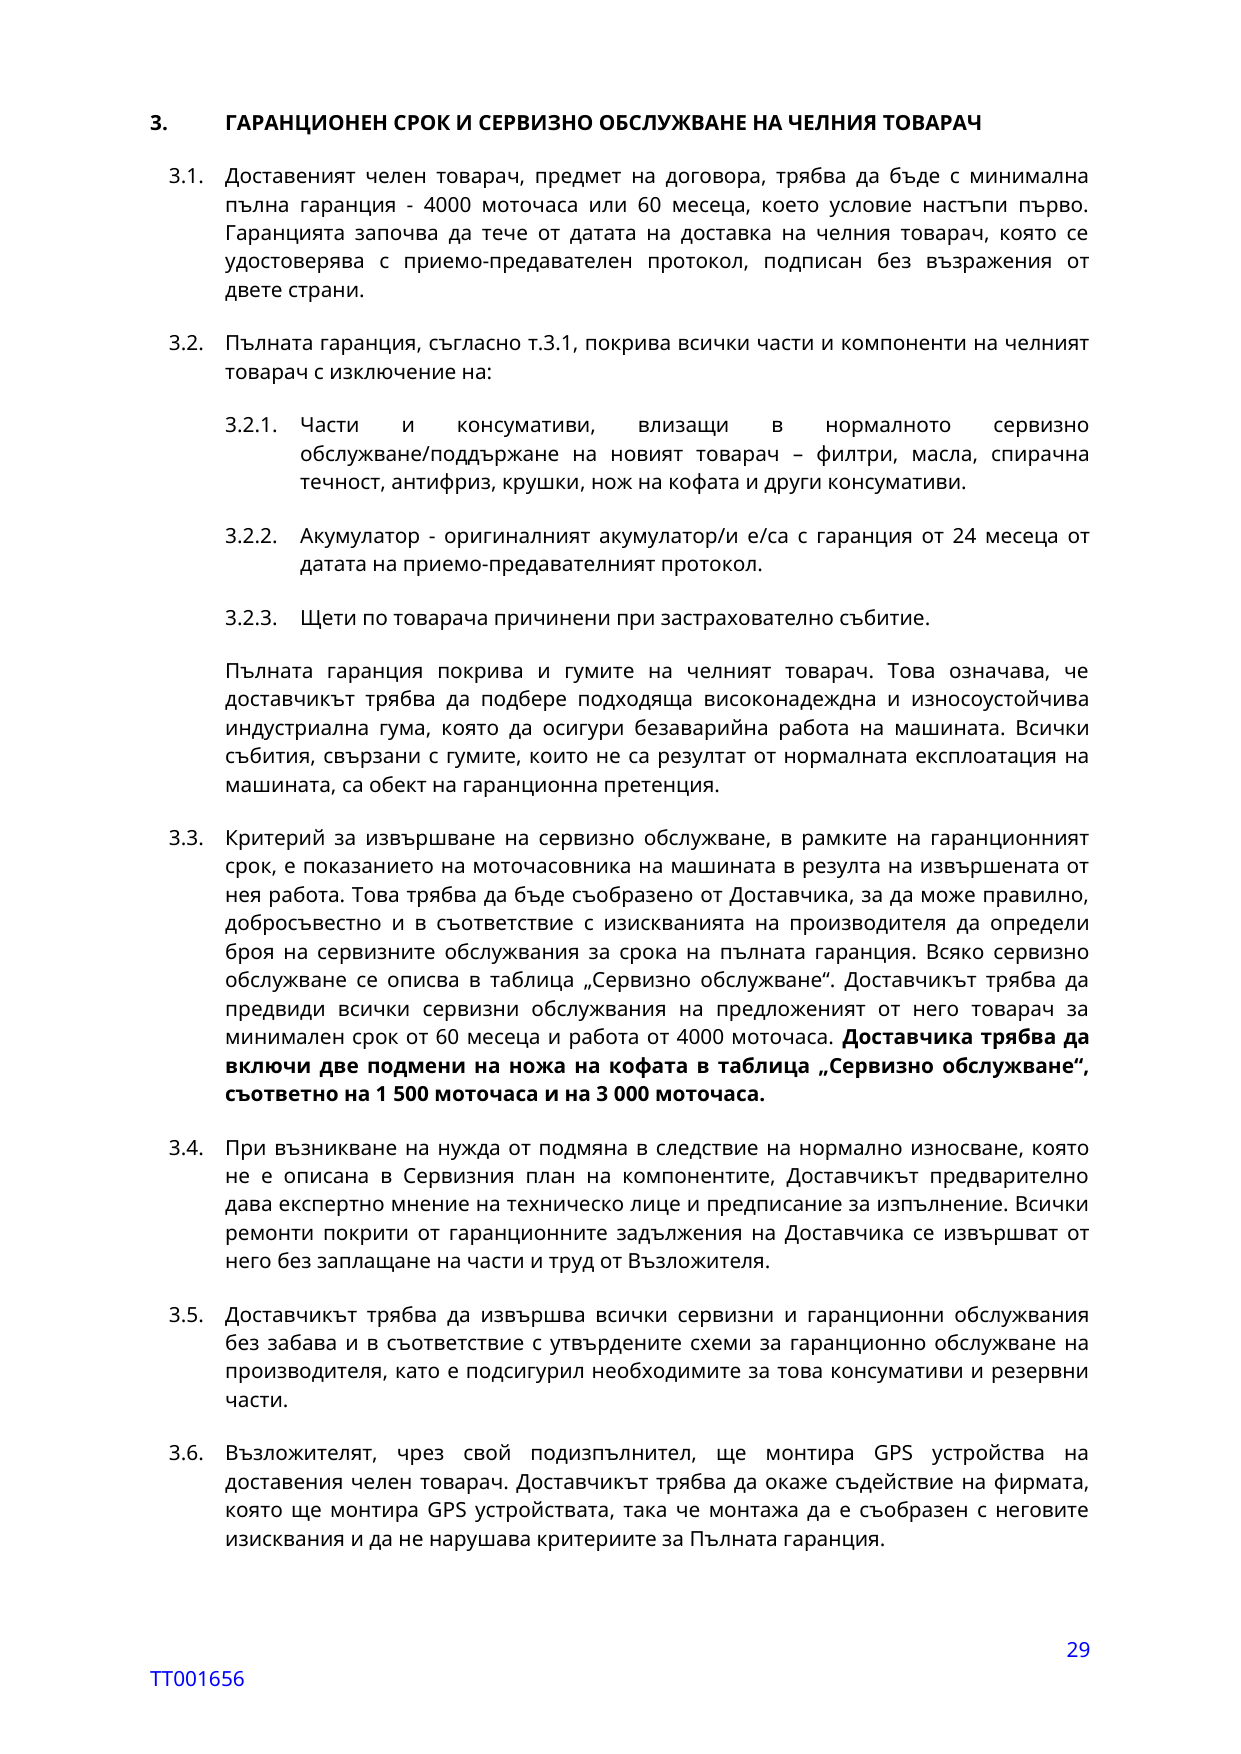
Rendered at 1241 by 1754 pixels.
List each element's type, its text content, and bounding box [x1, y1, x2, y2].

list Пълната гаранция, съгласно т.3.1, покрива всички части и компоненти на челният товарач с изключение на: [169, 328, 1090, 385]
list Възложителят, чрез свой подизпълнител, ще монтира GPS устройства на доставения челен товарач. Доставчикът трябва да окаже съдействие на фирмата, която ще монтира GPS устройствата, така че монтажа да е съобразен с неговите изисквания и да не нарушава критериите за Пълната гаранция. [169, 1438, 1090, 1552]
list Акумулатор - оригиналният акумулатор/и е/са с гаранция от 24 месеца от датата на приемо-предавателният протокол. [225, 521, 1090, 578]
list При възникване на нужда от подмяна в следствие на нормално износване, която не е описана в Сервизния план на компонентите, Доставчикът предварително дава експертно мнение на техническо лице и предписание за изпълнение. Всички ремонти покрити от гаранционните задължения на Доставчика се извършват от него без заплащане на части и труд от Възложителя. [169, 1133, 1090, 1275]
list Щети по товарача причинени при застрахователно събитие. [225, 603, 1090, 631]
list Доставеният челен товарач, предмет на договора, трябва да бъде с минимална пълна гаранция - 4000 моточаса или 60 месеца, което условие настъпи първо. Гаранцията започва да тече от датата на доставка на челния товарач, която се удостоверява с приемо-предавателен протокол, подписан без възражения от двете страни. [169, 161, 1090, 303]
list Критерий за извършване на сервизно обслужване, в рамките на гаранционният срок, е показанието на моточасовника на машината в резулта на извършената от нея работа. Това трябва да бъде съобразено от Доставчика, за да може правилно, добросъвестно и в съответствие с изискванията на производителя да определи броя на сервизните обслужвания за срока на пълната гаранция. Всяко сервизно обслужване се описва в таблица „Сервизно обслужване“. Доставчикът трябва да предвиди всички сервизни обслужвания на предложеният от него товарач за минимален срок от 60 месеца и работа от 4000 моточаса. Доставчика трябва да включи две подмени на ножа на кофата в таблица „Сервизно обслужване“, съответно на 1 500 моточаса и на 3 000 моточаса. [169, 823, 1090, 1108]
text Пълната гаранция покрива и гумите на челният товарач. Това означава, че доставчикът трябва да подбере подходяща високонадеждна и износоустойчива индустриална гума, която да осигури безаварийна работа на машината. Всички събития, свързани с гумите, които не са резултат от нормалната експлоатация на машината, са обект на гаранционна претенция. [225, 656, 1090, 798]
list Части и консумативи, влизащи в нормалното сервизно обслужване/поддържане на новият товарач – филтри, масла, спирачна течност, антифриз, крушки, нож на кофата и други консумативи. [225, 410, 1090, 496]
list Доставчикът трябва да извършва всички сервизни и гаранционни обслужвания без забава и в съответствие с утвърдените схеми за гаранционно обслужване на производителя, като е подсигурил необходимите за това консумативи и резервни части. [169, 1300, 1090, 1413]
list ГАРАНЦИОНЕН СРОК И СЕРВИЗНО ОБСЛУЖВАНЕ НА ЧЕЛНИЯ ТОВАРАЧ [150, 108, 1090, 136]
